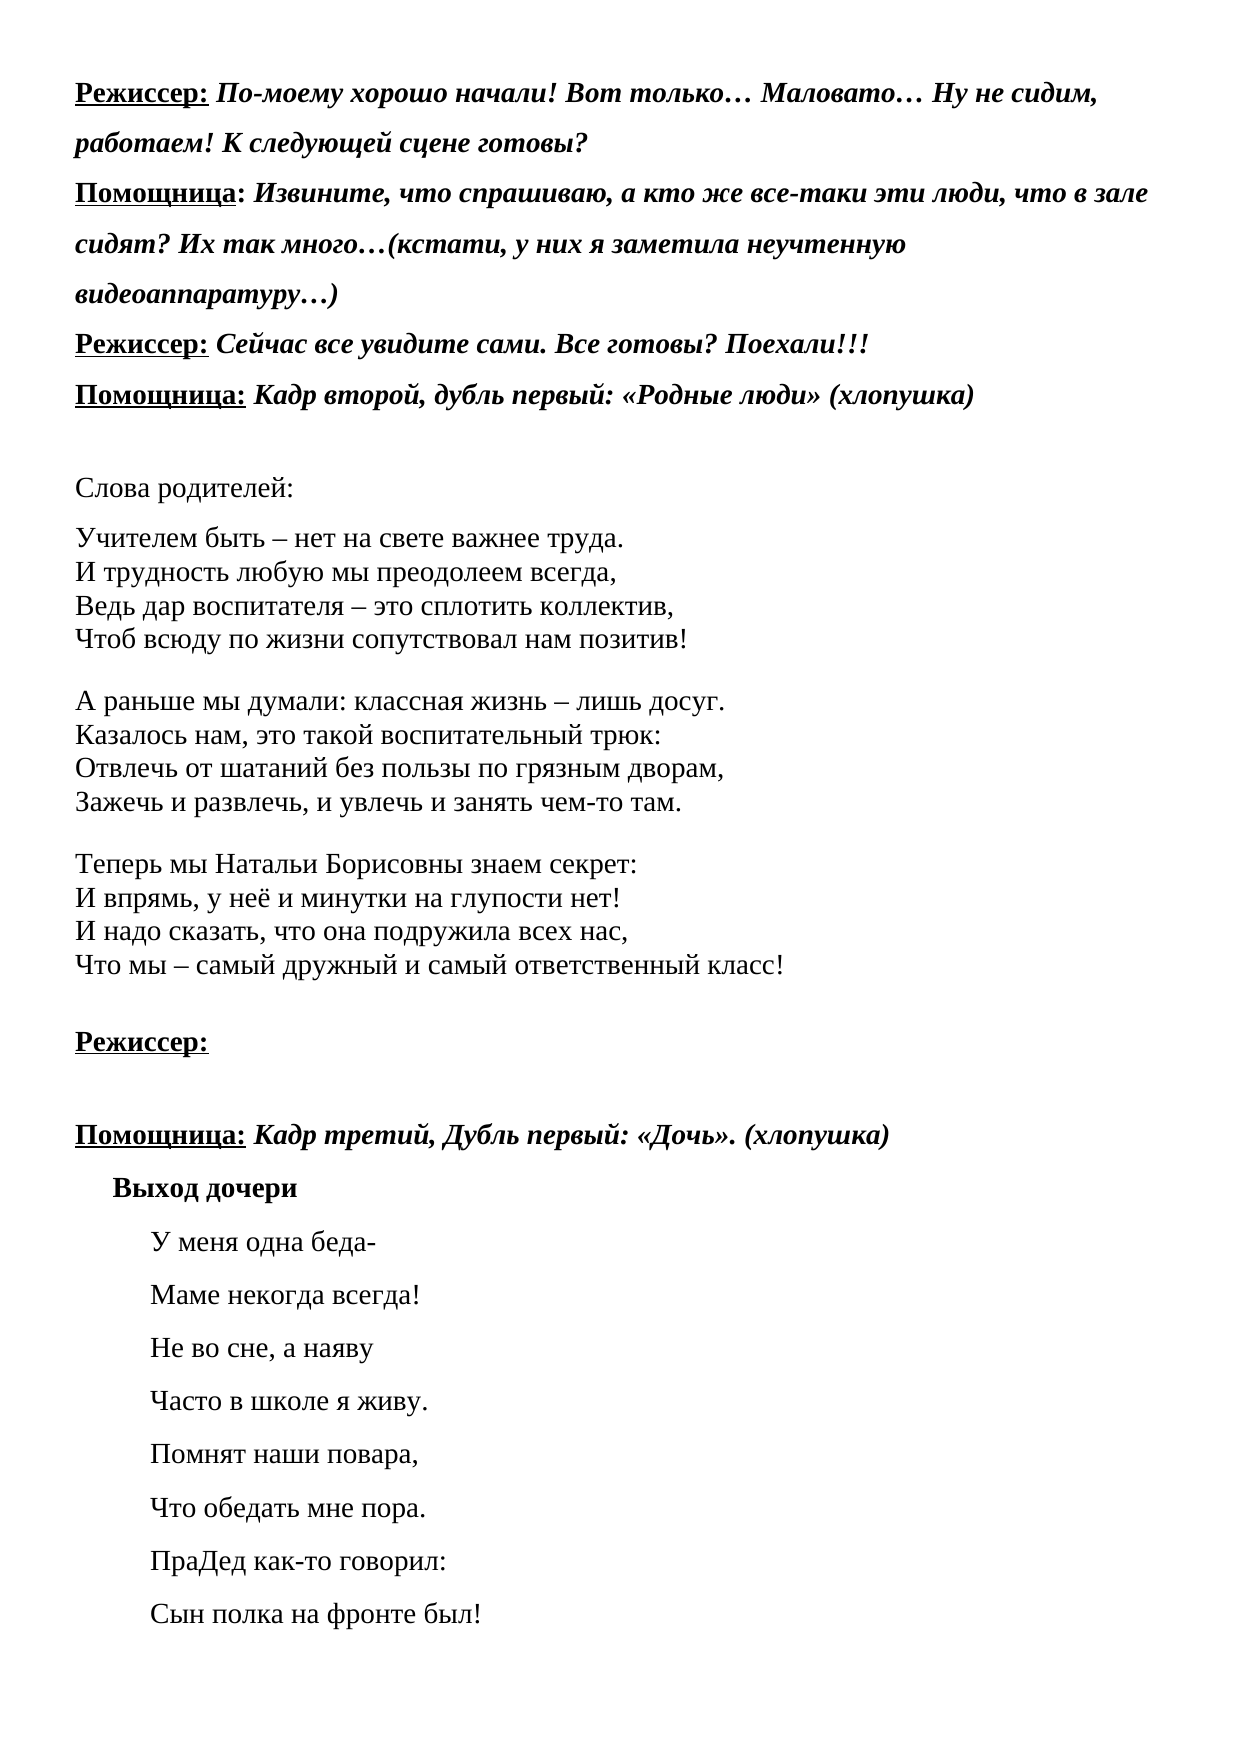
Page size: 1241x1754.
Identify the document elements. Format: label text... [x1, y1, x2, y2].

text Помощница: Извините, что спрашиваю, а кто же все-таки эти люди, что в зале сидят? Их так много…(кстати, у них я заметила неучтенную видеоаппаратуру…) [75, 176, 1165, 310]
text Маме некогда всегда! [150, 1277, 1165, 1310]
text ПраДед как-то говорил: [150, 1543, 1165, 1577]
text Зажечь и развлечь, и увлечь и занять чем-то там. [75, 784, 1165, 818]
text Режиссер: Сейчас все увидите сами. Все готовы? Поехали!!! [75, 327, 1165, 360]
text Помнят наши повара, [150, 1437, 1165, 1470]
text И впрямь, у неё и минутки на глупости нет! [75, 880, 1165, 913]
text А раньше мы думали: классная жизнь – лишь досуг. [75, 683, 1165, 717]
text Учителем быть – нет на свете важнее труда. [75, 521, 1165, 554]
text Сын полка на фронте был! [150, 1596, 1165, 1630]
text Что мы – самый дружный и самый ответственный класс! [75, 947, 1165, 981]
text Отвлечь от шатаний без пользы по грязным дворам, [75, 751, 1165, 784]
text Режиссер: По-моему хорошо начали! Вот только… Маловато… Ну не сидим, работаем! К следующей сцене готовы? [75, 75, 1165, 159]
text Часто в школе я живу. [150, 1383, 1165, 1417]
text Не во сне, а наяву [150, 1330, 1165, 1364]
text Чтоб всюду по жизни сопутствовал нам позитив! [75, 621, 1165, 655]
text Что обедать мне пора. [150, 1490, 1165, 1523]
text Помощница: Кадр третий, Дубль первый: «Дочь». (хлопушка) [75, 1117, 1165, 1151]
text Теперь мы Натальи Борисовны знаем секрет: [75, 846, 1165, 880]
text Помощница: Кадр второй, дубль первый: «Родные люди» (хлопушка) [75, 377, 1165, 410]
text У меня одна беда- [150, 1224, 1165, 1257]
text Казалось нам, это такой воспитательный трюк: [75, 717, 1165, 751]
text И трудность любую мы преодолеем всегда, [75, 554, 1165, 588]
text Выход дочери [112, 1170, 1165, 1204]
text И надо сказать, что она подружила всех нас, [75, 913, 1165, 947]
text Режиссер: [75, 1024, 1165, 1057]
text Слова родителей: [75, 470, 1165, 504]
text Ведь дар воспитателя – это сплотить коллектив, [75, 588, 1165, 621]
